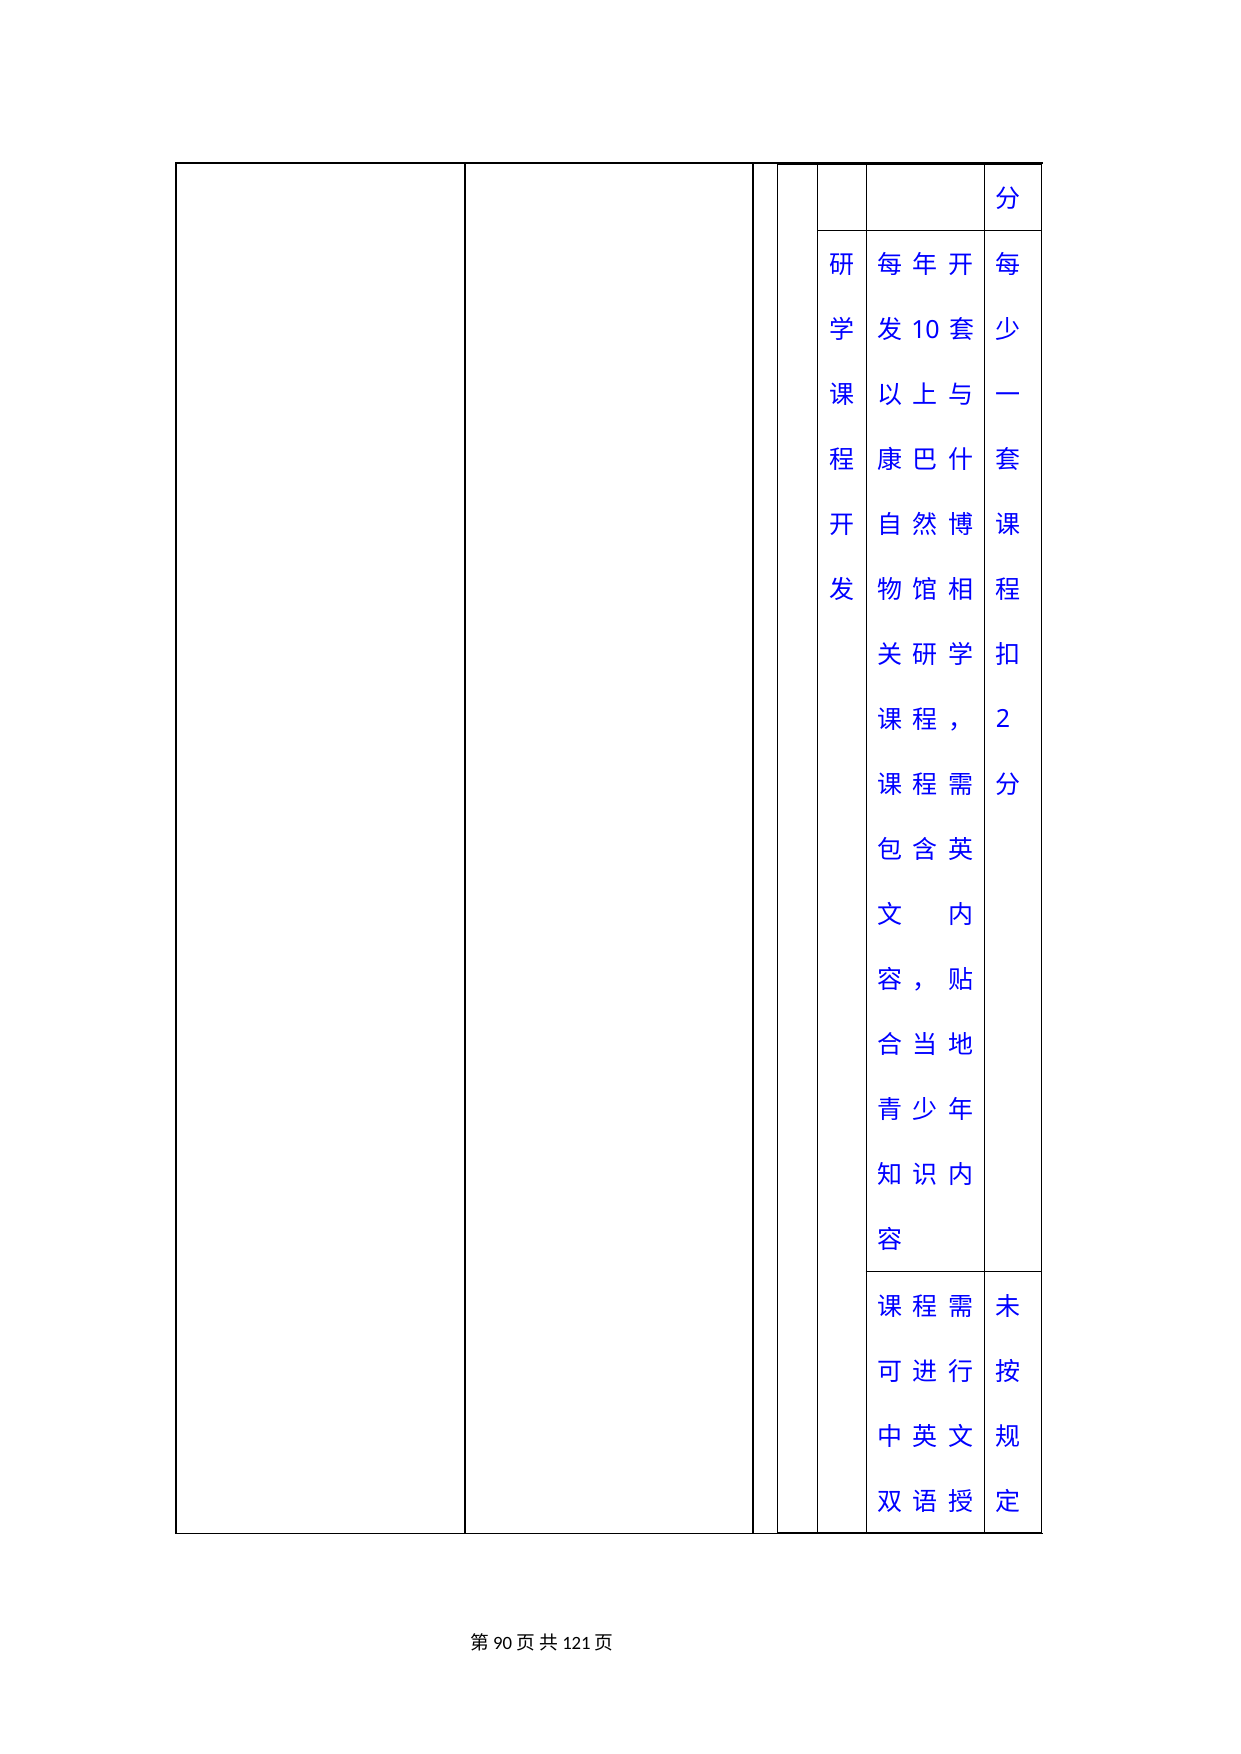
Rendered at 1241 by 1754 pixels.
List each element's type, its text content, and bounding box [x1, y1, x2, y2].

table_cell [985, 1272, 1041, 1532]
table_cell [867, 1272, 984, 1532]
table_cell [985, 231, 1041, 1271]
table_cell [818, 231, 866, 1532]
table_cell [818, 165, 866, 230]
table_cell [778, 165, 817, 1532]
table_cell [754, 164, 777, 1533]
table_cell 1 [177, 164, 464, 1533]
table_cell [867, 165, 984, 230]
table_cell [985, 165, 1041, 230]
table_cell [466, 164, 752, 1533]
